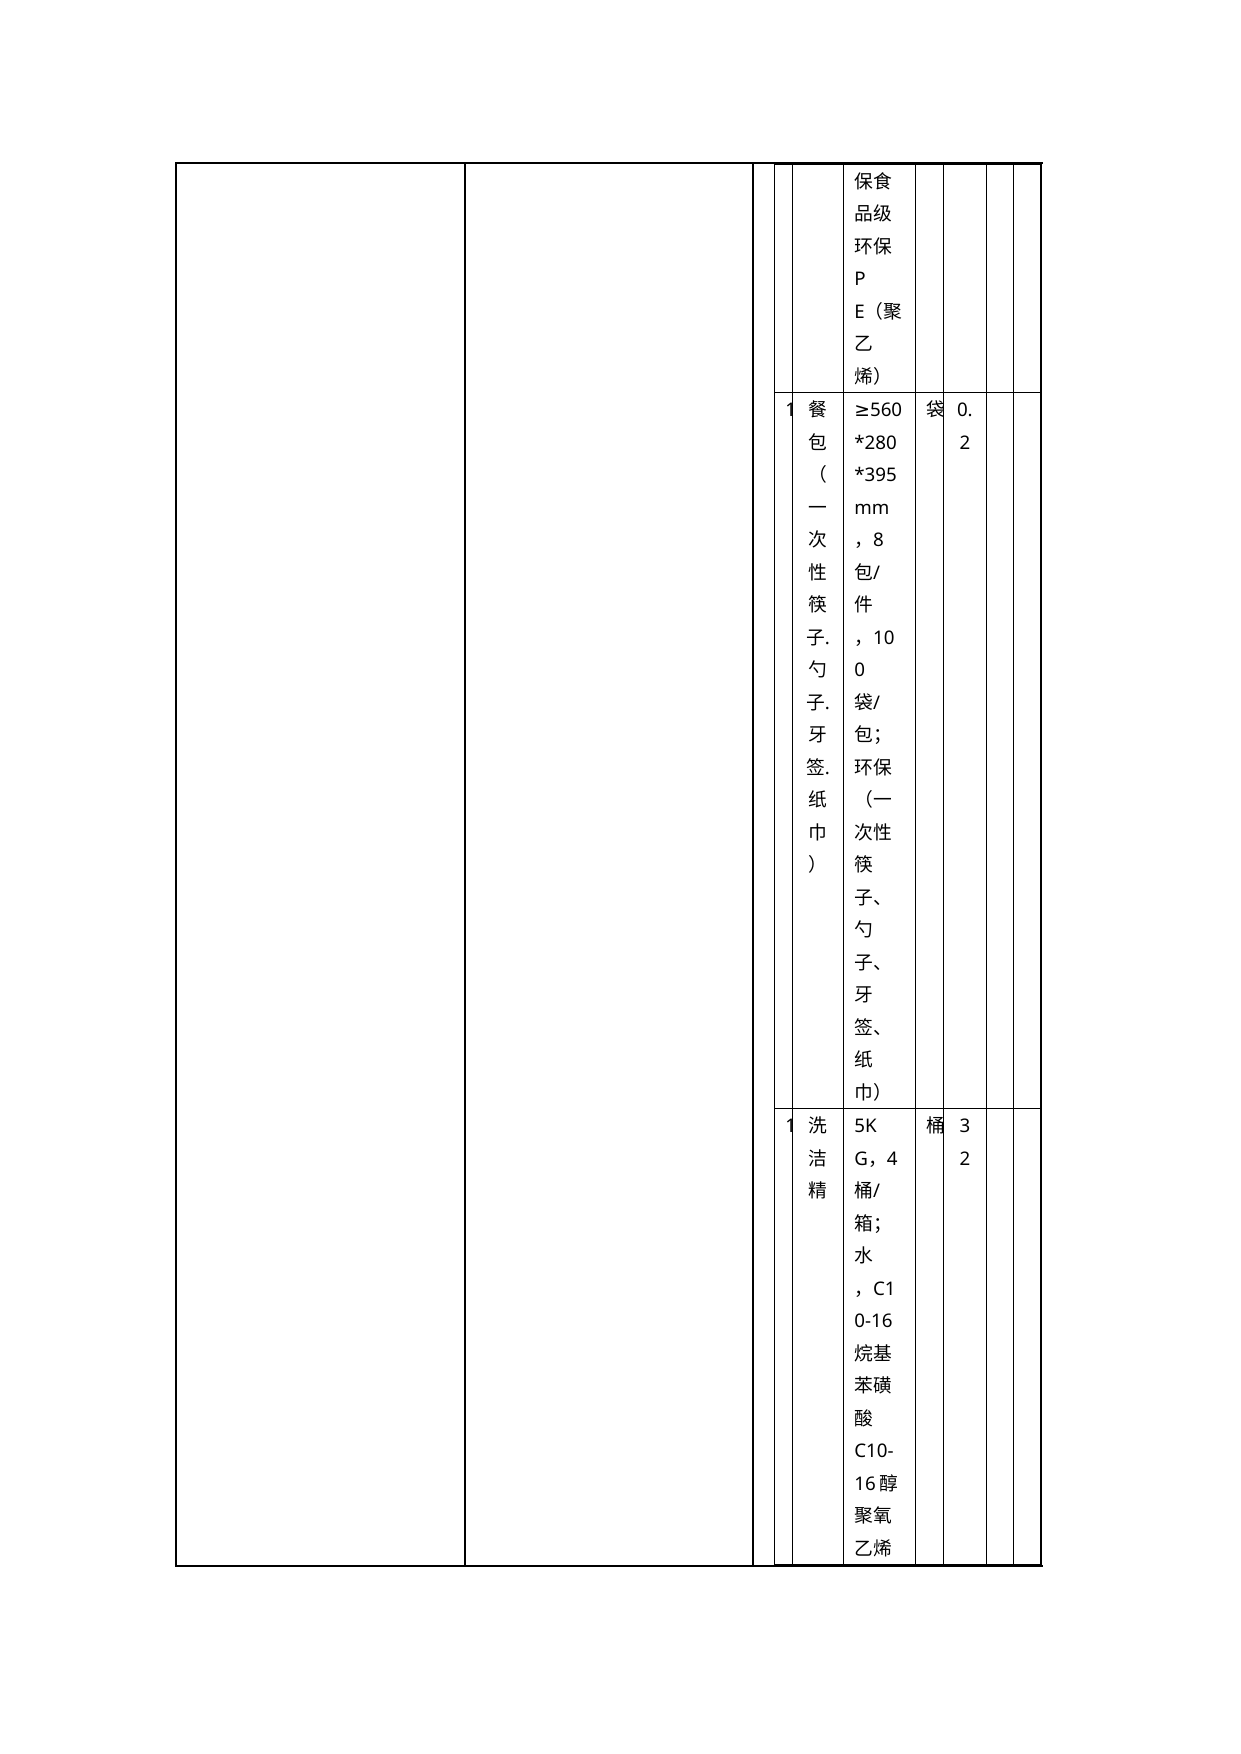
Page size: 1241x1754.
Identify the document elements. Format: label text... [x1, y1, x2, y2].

table_cell [844, 165, 915, 392]
table_cell [754, 164, 774, 1565]
table_cell [793, 165, 843, 392]
table_cell [916, 393, 943, 1108]
table_cell [844, 393, 915, 1108]
table_cell [944, 393, 986, 1108]
table_cell [916, 1109, 943, 1564]
table_cell [1014, 165, 1040, 392]
table_cell [466, 164, 752, 1565]
table_cell [987, 1109, 1013, 1564]
table_cell [944, 1109, 986, 1564]
table_cell [775, 1109, 792, 1564]
table_cell [793, 1109, 843, 1564]
table_cell [1014, 393, 1040, 1108]
table_cell [916, 165, 943, 392]
table_cell [844, 1109, 915, 1564]
table_cell [793, 393, 843, 1108]
table_cell 1 [177, 164, 464, 1565]
table_cell [775, 393, 792, 1108]
table_cell [987, 393, 1013, 1108]
table_cell [1014, 1109, 1040, 1564]
table_cell [944, 165, 986, 392]
table_cell [775, 165, 792, 392]
table_cell [987, 165, 1013, 392]
